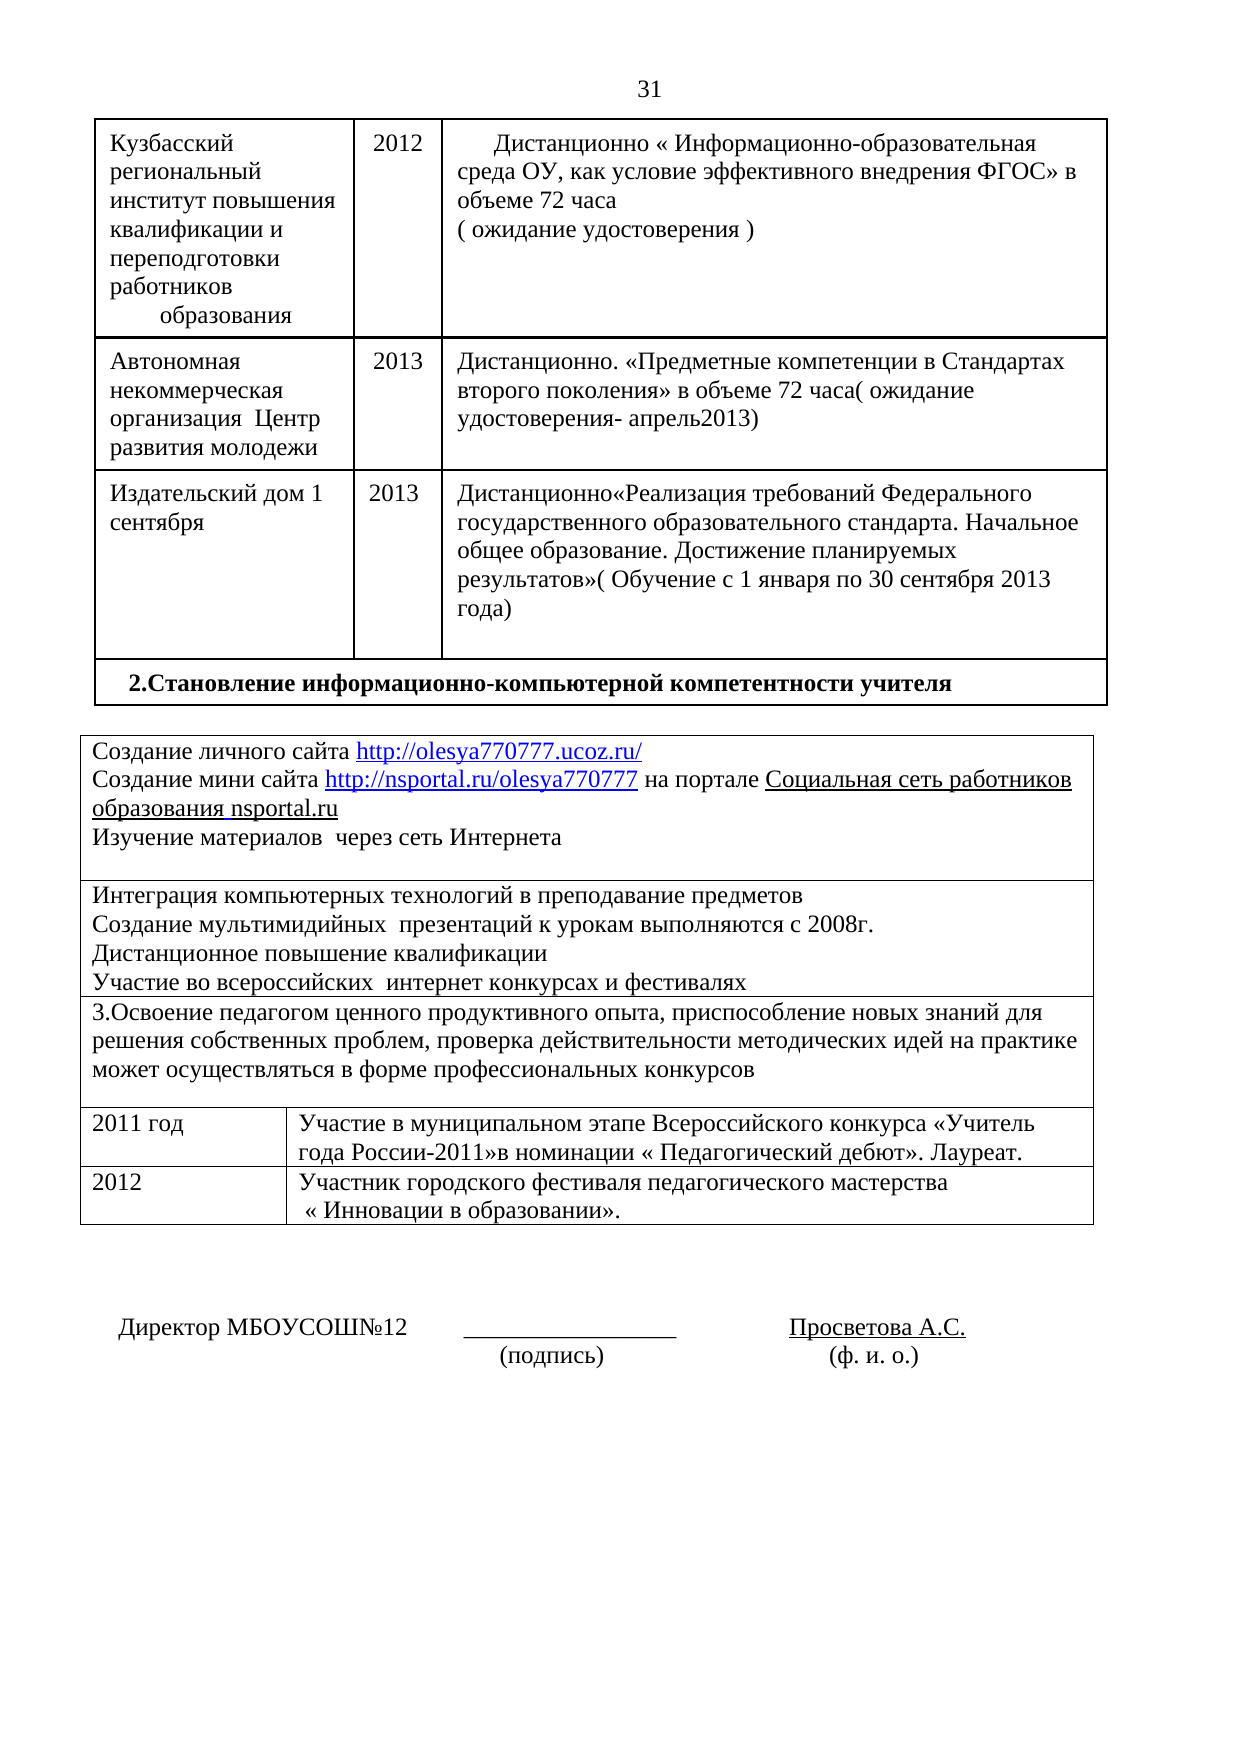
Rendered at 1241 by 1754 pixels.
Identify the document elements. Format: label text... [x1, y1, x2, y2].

table_cell 3.Освоение педагогом ценного продуктивного опыта, приспособление новых знаний для решения собственных проблем, проверка действительности методических идей на практике может осуществляться в форме профессиональных конкурсов [81, 997, 1093, 1107]
table_cell 2012 [355, 120, 441, 336]
table_cell Участник городского фестиваля педагогического мастерства « Инновации в образовании». [287, 1167, 1093, 1224]
table_cell 2013 [355, 471, 441, 658]
table_cell Дистанционно. «Предметные компетенции в Стандартах второго поколения» в объеме 72 часа( ожидание удостоверения- апрель2013) [443, 339, 1106, 468]
text (подпись) (ф. и. о.) [118, 1340, 1181, 1369]
table_cell Дистанционно«Реализация требований Федерального государственного образовательного стандарта. Начальное общее образование. Достижение планируемых результатов»( Обучение с 1 января по 30 сентября 2013 года) [443, 471, 1106, 658]
text Директор МБОУСОШ№12 _________________ Просветова А.С. [118, 1312, 1181, 1340]
table_cell Дистанционно « Информационно-образовательная среда ОУ, как условие эффективного внедрения ФГОС» в объеме 72 часа ( ожидание удостоверения ) [443, 120, 1106, 336]
table_cell Интеграция компьютерных технологий в преподавание предметов Создание мультимидийных презентаций к урокам выполняются с 2008г. Дистанционное повышение квалификации Участие во всероссийских интернет конкурсах и фестивалях [81, 881, 1093, 996]
table_cell 2012 [81, 1167, 286, 1224]
table_header Создание личного сайта http://olesya770777.ucoz.ru/ Создание мини сайта http://nsportal.ru/olesya770777 на портале Социальная сеть работников образования nsportal.ru Изучение материалов через сеть Интернета [81, 736, 1093, 879]
table_cell Автономная некоммерческая организация Центр развития молодежи [96, 339, 353, 468]
table_cell 2011 год [81, 1108, 286, 1166]
table_cell 2.Становление информационно-компьютерной компетентности учителя [96, 660, 1106, 704]
table_cell Издательский дом 1 сентября [96, 471, 353, 658]
table_cell 2013 [355, 339, 441, 468]
table_cell Участие в муниципальном этапе Всероссийского конкурса «Учитель года России-2011»в номинации « Педагогический дебют». Лауреат. [287, 1108, 1093, 1166]
table_cell Кузбасский региональный институт повышения квалификации и переподготовки работников образования [96, 120, 353, 336]
